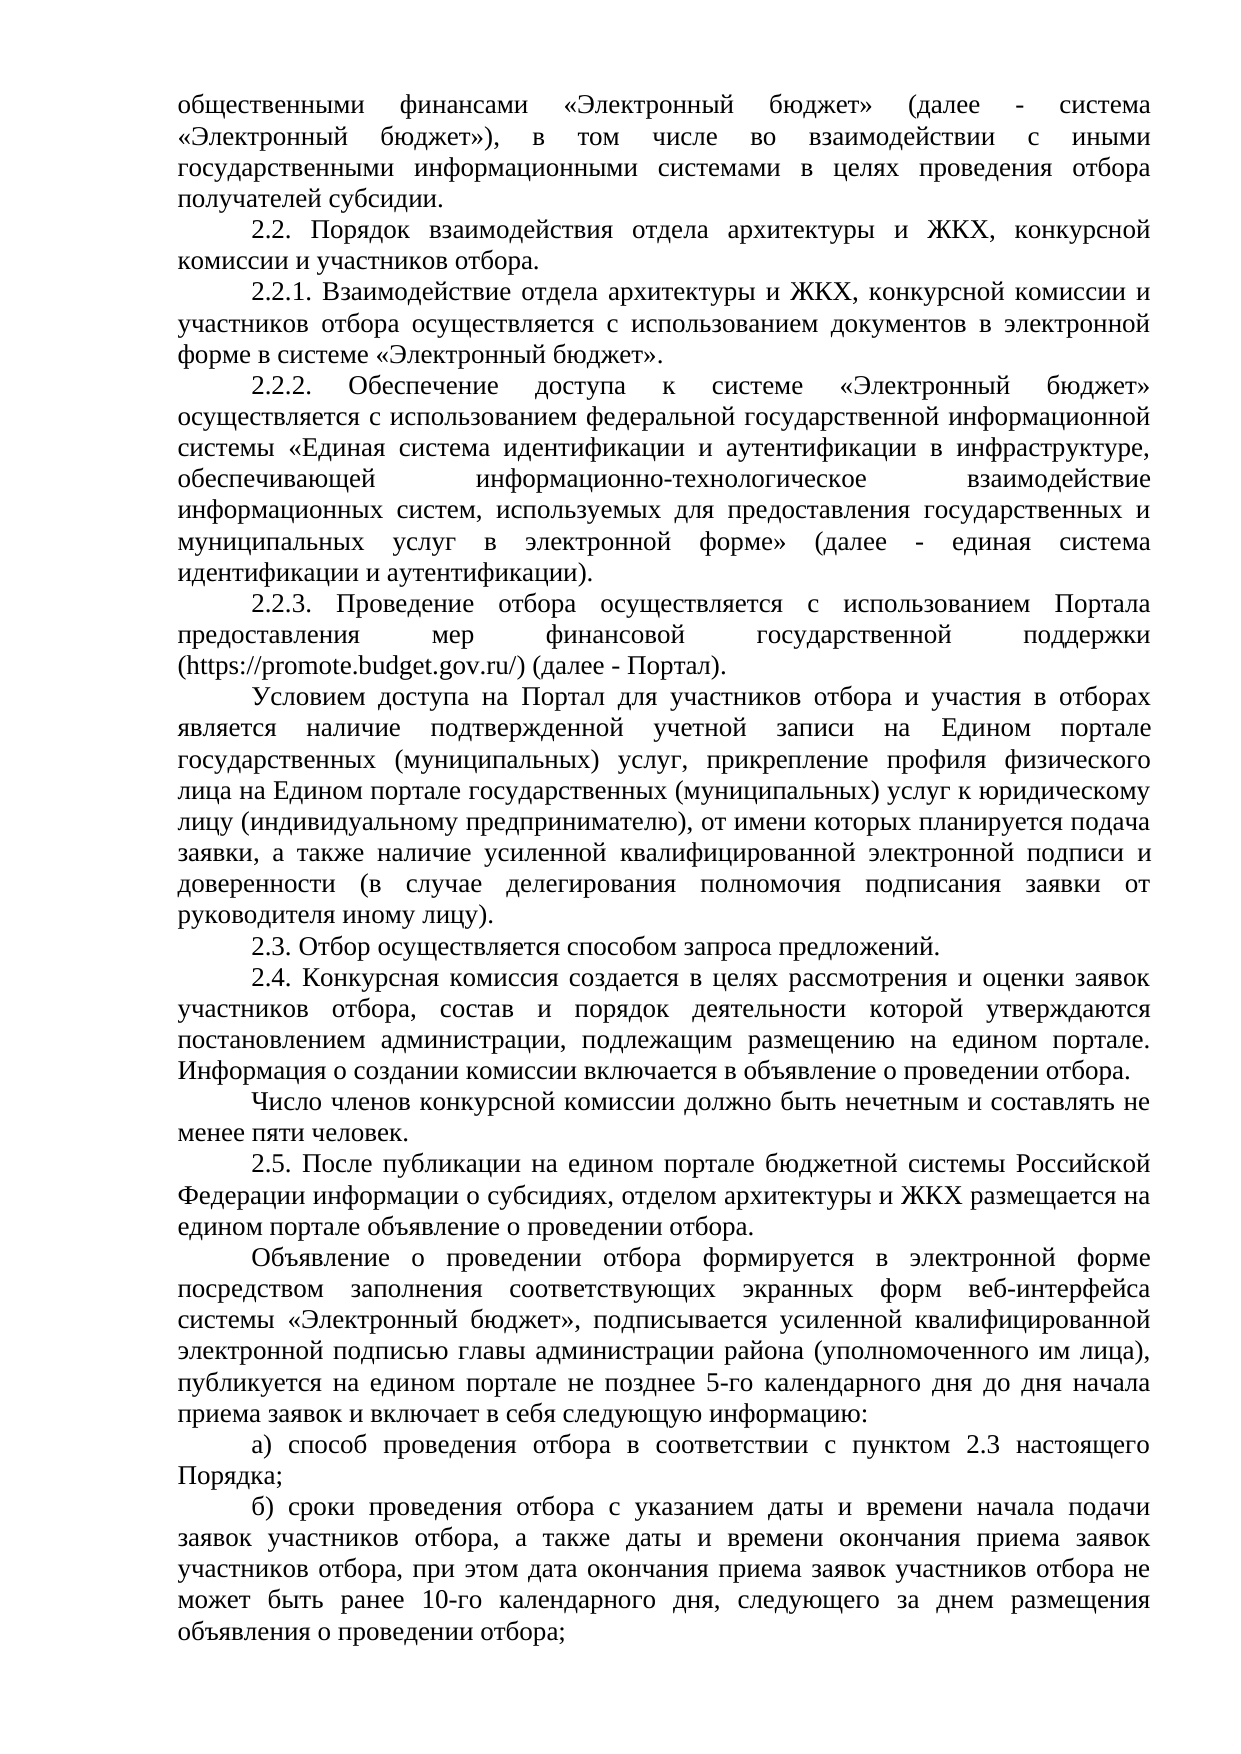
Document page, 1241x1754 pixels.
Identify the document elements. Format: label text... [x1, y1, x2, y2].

text 2.5. После публикации на едином портале бюджетной системы Российской Федерации информации о субсидиях, отделом архитектуры и ЖКХ размещается на едином портале объявление о проведении отбора. [177, 1148, 1152, 1241]
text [177, 89, 1152, 213]
text 2.2. Порядок взаимодействия отдела архитектуры и ЖКХ, конкурсной комиссии и участников отбора. [177, 213, 1152, 276]
text а) способ проведения отбора в соответствии с пунктом 2.3 настоящего Порядка; [177, 1428, 1152, 1490]
text Число членов конкурсной комиссии должно быть нечетным и составлять не менее пяти человек. [177, 1085, 1152, 1148]
text Условием доступа на Портал для участников отбора и участия в отборах является наличие подтвержденной учетной записи на Едином портале государственных (муниципальных) услуг, прикрепление профиля физического лица на Едином портале государственных (муниципальных) услуг к юридическому лицу (индивидуальному предпринимателю), от имени которых планируется подача заявки, а также наличие усиленной квалифицированной электронной подписи и доверенности (в случае делегирования полномочия подписания заявки от руководителя иному лицу). [177, 680, 1152, 929]
text 2.2.3. Проведение отбора осуществляется с использованием Портала предоставления мер финансовой государственной поддержки (https://promote.budget.gov.ru/) (далее - Портал). [177, 587, 1152, 680]
text 2.3. Отбор осуществляется способом запроса предложений. [177, 929, 1152, 961]
text 2.4. Конкурсная комиссия создается в целях рассмотрения и оценки заявок участников отбора, состав и порядок деятельности которой утверждаются постановлением администрации, подлежащим размещению на едином портале. Информация о создании комиссии включается в объявление о проведении отбора. [177, 961, 1152, 1085]
text б) сроки проведения отбора с указанием даты и времени начала подачи заявок участников отбора, а также даты и времени окончания приема заявок участников отбора, при этом дата окончания приема заявок участников отбора не может быть ранее 10-го календарного дня, следующего за днем размещения объявления о проведении отбора; [177, 1490, 1152, 1646]
text 2.2.2. Обеспечение доступа к системе «Электронный бюджет» осуществляется с использованием федеральной государственной информационной системы «Единая система идентификации и аутентификации в инфраструктуре, обеспечивающей информационно-технологическое взаимодействие информационных систем, используемых для предоставления государственных и муниципальных услуг в электронной форме» (далее - единая система идентификации и аутентификации). [177, 369, 1152, 587]
text Объявление о проведении отбора формируется в электронной форме посредством заполнения соответствующих экранных форм веб-интерфейса системы «Электронный бюджет», подписывается усиленной квалифицированной электронной подписью главы администрации района (уполномоченного им лица), публикуется на едином портале не позднее 5-го календарного дня до дня начала приема заявок и включает в себя следующую информацию: [177, 1241, 1152, 1428]
text 2.2.1. Взаимодействие отдела архитектуры и ЖКХ, конкурсной комиссии и участников отбора осуществляется с использованием документов в электронной форме в системе «Электронный бюджет». [177, 276, 1152, 369]
